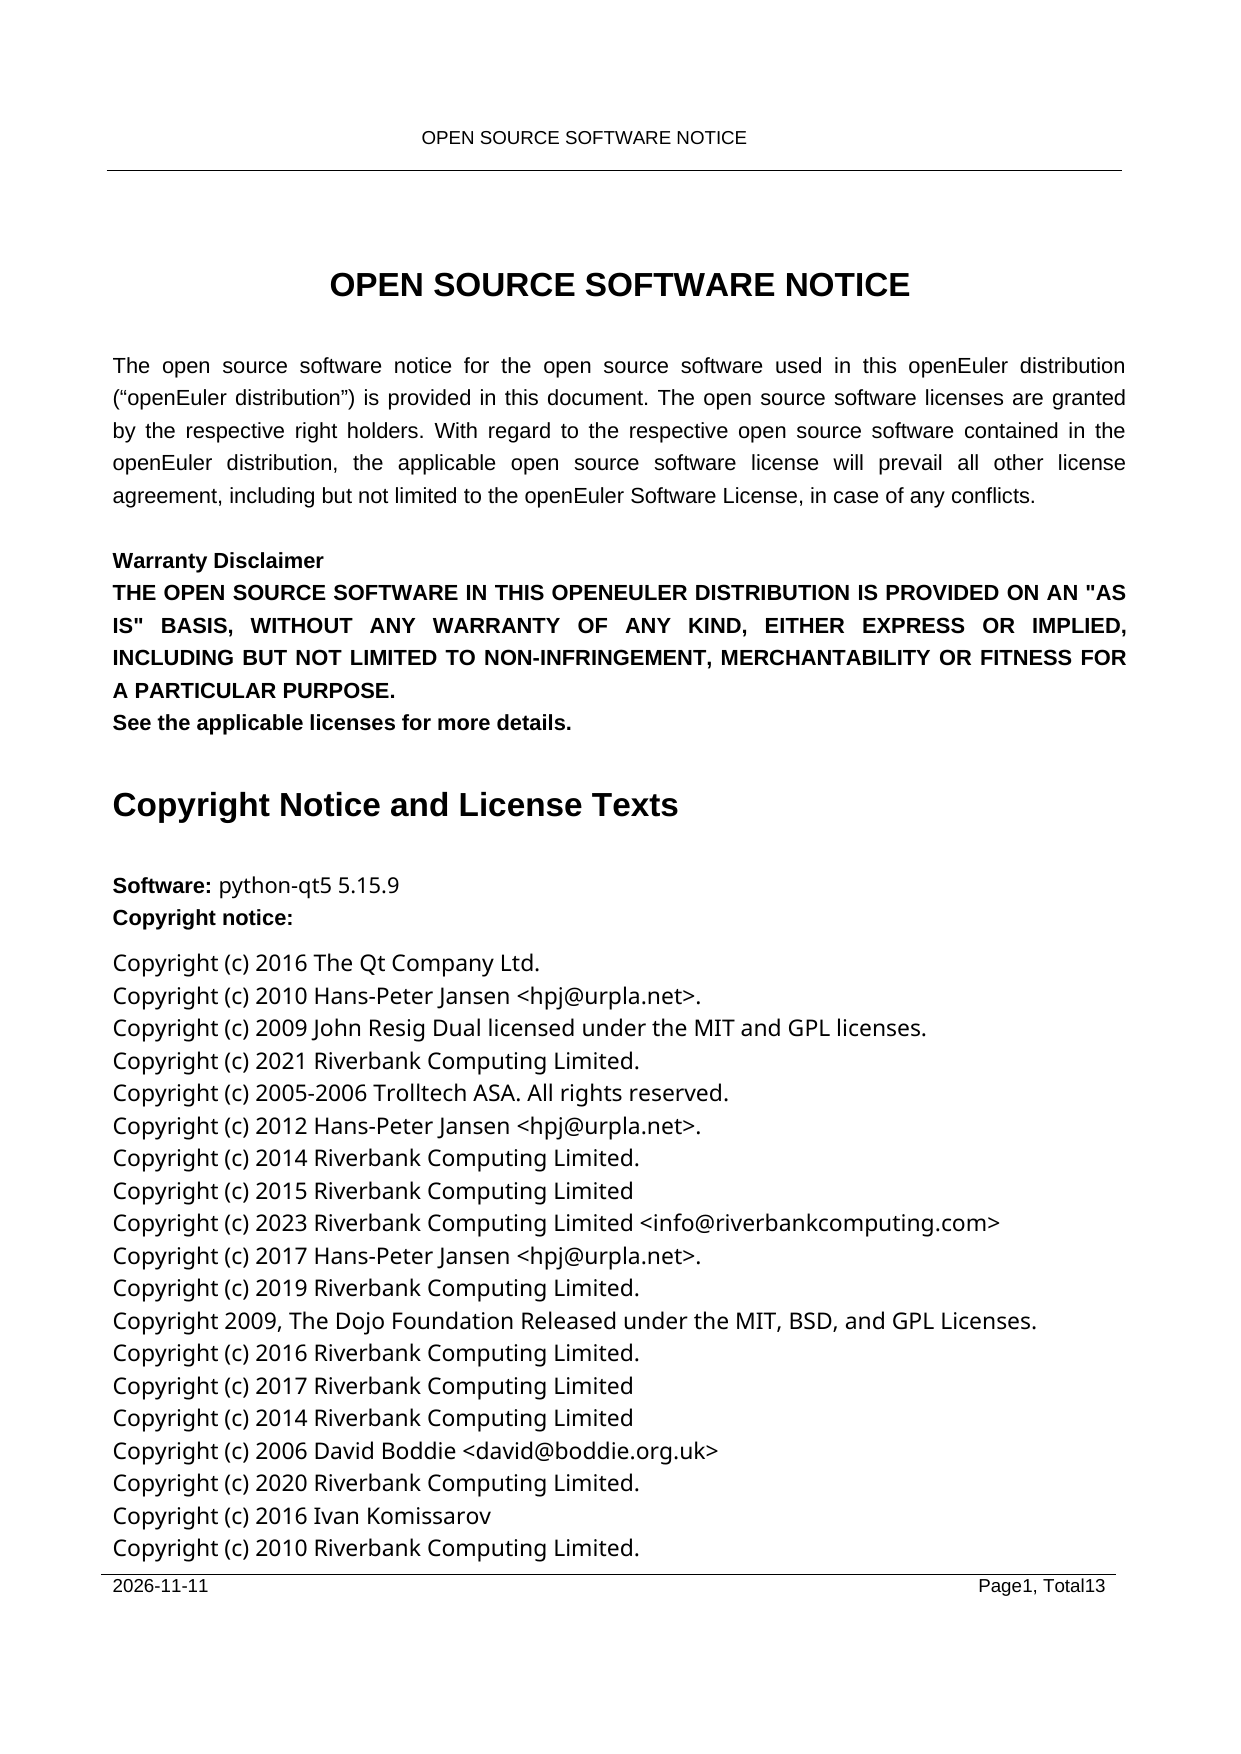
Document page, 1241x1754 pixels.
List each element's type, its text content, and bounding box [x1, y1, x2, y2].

text Copyright Notice and License Texts [112, 771, 1128, 836]
text OPEN SOURCE SOFTWARE NOTICE [112, 251, 1128, 316]
title Software: python-qt5 5.15.9 [112, 869, 1128, 901]
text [112, 947, 1128, 1564]
text The open source software notice for the open source software used in this openEuler distribution (“openEuler distribution”) is provided in this document. The open source software licenses are granted by the respective right holders. With regard to the respective open source software contained in the openEuler distribution, the applicable open source software license will prevail all other license agreement, including but not limited to the openEuler Software License, in case of any conflicts. [112, 349, 1128, 511]
text THE OPEN SOURCE SOFTWARE IN THIS OPENEULER DISTRIBUTION IS PROVIDED ON AN "AS IS" BASIS, WITHOUT ANY WARRANTY OF ANY KIND, EITHER EXPRESS OR IMPLIED, INCLUDING BUT NOT LIMITED TO NON-INFRINGEMENT, MERCHANTABILITY OR FITNESS FOR A PARTICULAR PURPOSE. See the applicable licenses for more details. [112, 576, 1128, 739]
text Copyright notice: [112, 901, 1128, 934]
text Warranty Disclaimer [112, 544, 1128, 576]
